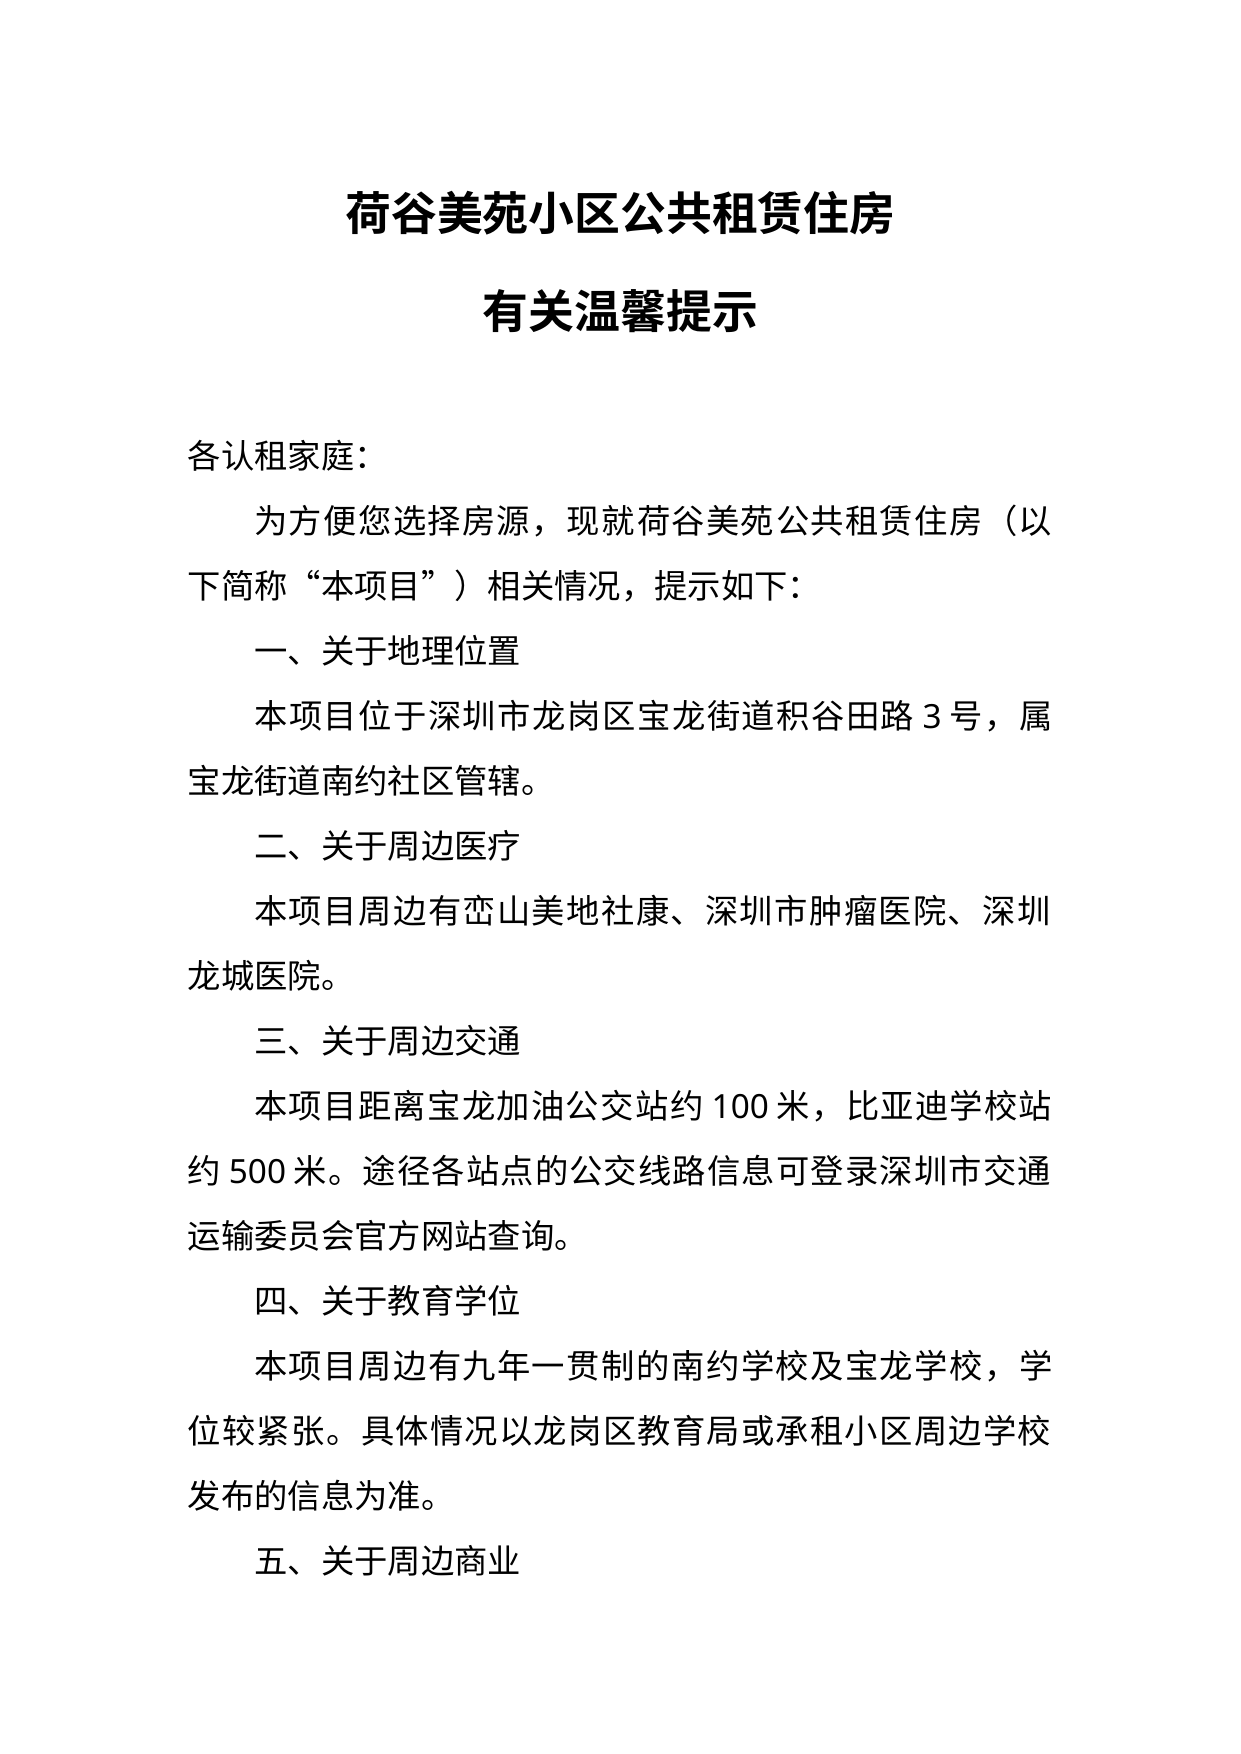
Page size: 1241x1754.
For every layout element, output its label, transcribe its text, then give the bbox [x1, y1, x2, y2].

text 荷谷美苑小区公共租赁住房 [187, 162, 1053, 259]
text 为方便您选择房源，现就荷谷美苑公共租赁住房（以下简称“本项目”）相关情况，提示如下： [187, 487, 1053, 617]
text 本项目位于深圳市龙岗区宝龙街道积谷田路3号，属宝龙街道南约社区管辖。 [187, 682, 1053, 812]
text 本项目周边有九年一贯制的南约学校及宝龙学校，学位较紧张。具体情况以龙岗区教育局或承租小区周边学校发布的信息为准。 [187, 1332, 1053, 1527]
text 各认租家庭： [187, 422, 1053, 487]
text 三、关于周边交通 [187, 1007, 1053, 1072]
text 本项目周边有峦山美地社康、深圳市肿瘤医院、深圳龙城医院。 [187, 877, 1053, 1007]
text 五、关于周边商业 [187, 1527, 1053, 1592]
text 二、关于周边医疗 [187, 812, 1053, 877]
text 一、关于地理位置 [187, 617, 1053, 682]
text 四、关于教育学位 [187, 1267, 1053, 1332]
text 有关温馨提示 [187, 259, 1053, 357]
text 本项目距离宝龙加油公交站约100米，比亚迪学校站约500米。途径各站点的公交线路信息可登录深圳市交通运输委员会官方网站查询。 [187, 1072, 1053, 1267]
